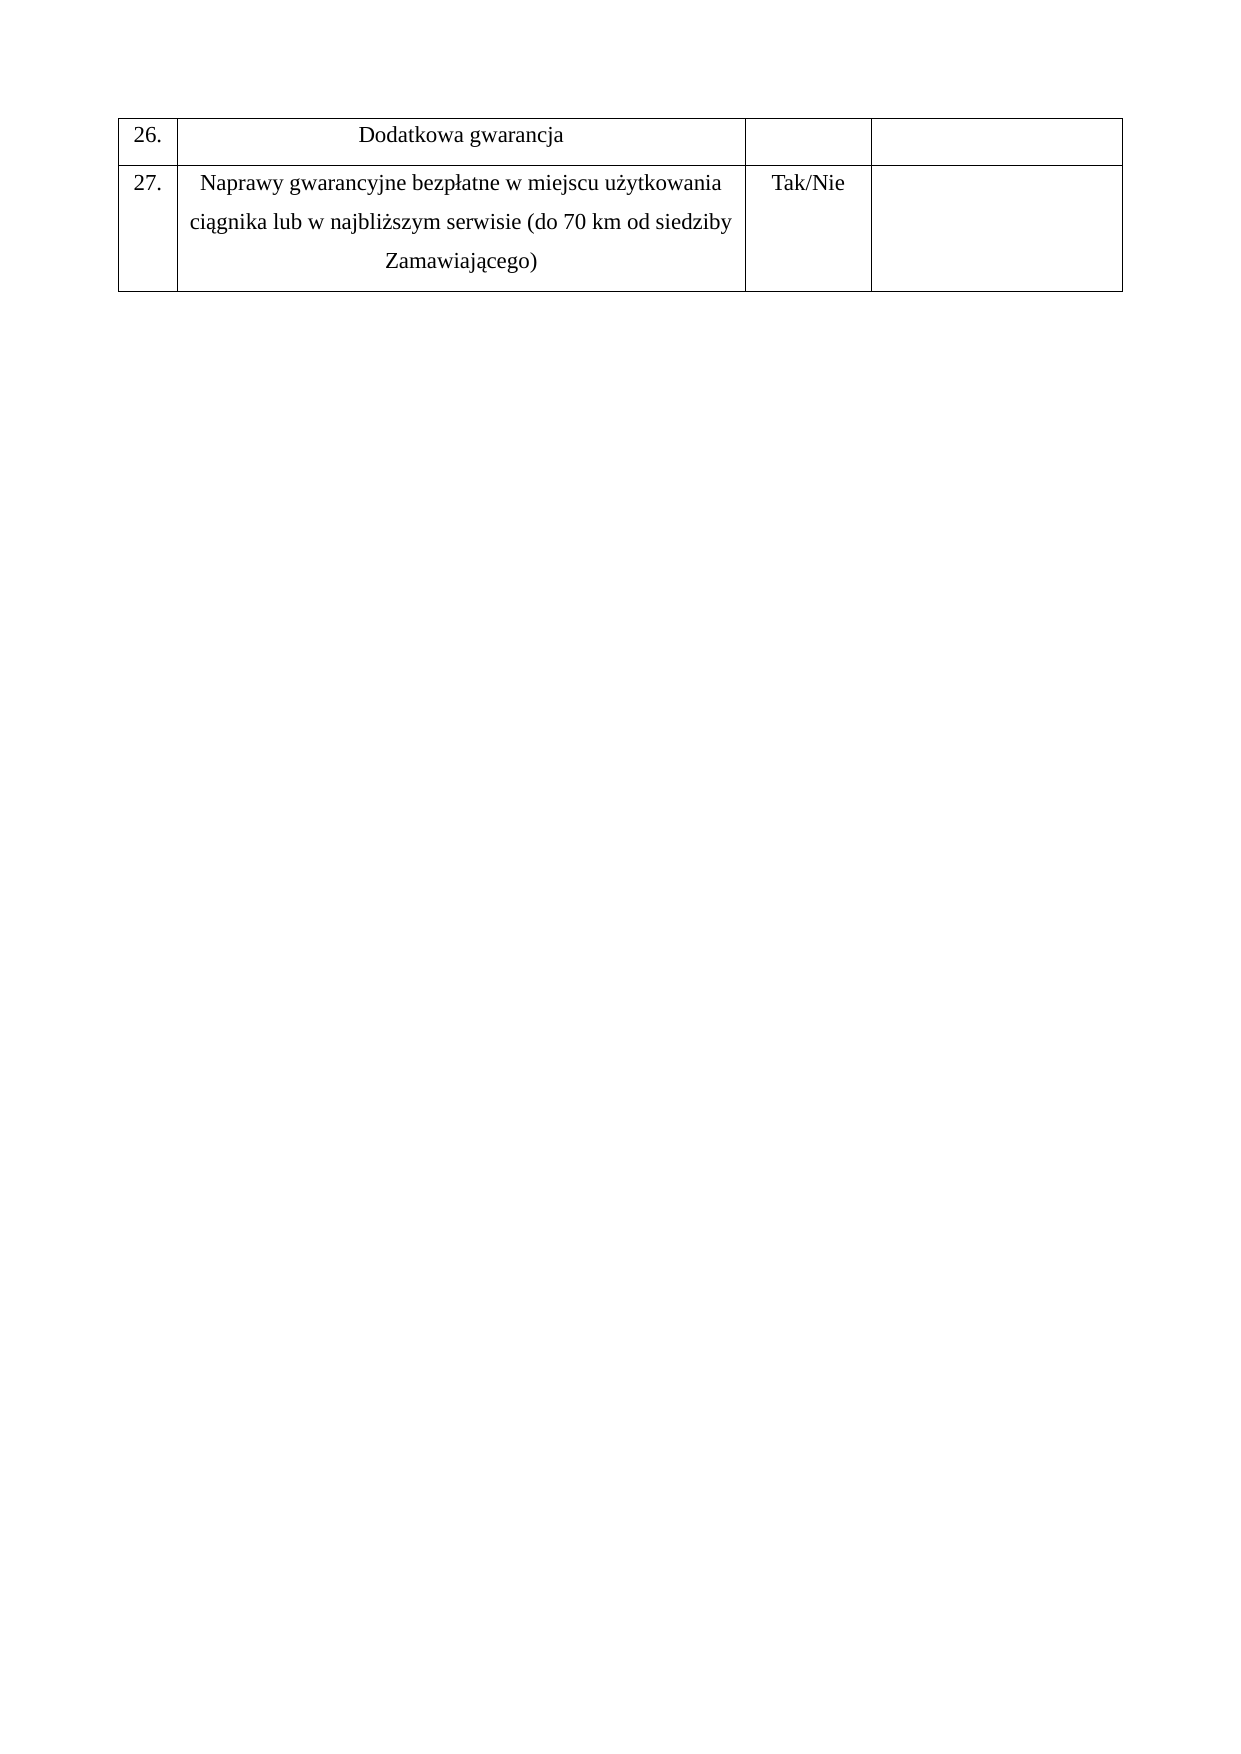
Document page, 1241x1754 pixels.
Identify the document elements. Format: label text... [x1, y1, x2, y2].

table_cell Tak/Nie [746, 166, 871, 291]
table_cell [872, 119, 1122, 165]
table_cell Dodatkowa gwarancja [178, 119, 745, 165]
table_cell Naprawy gwarancyjne bezpłatne w miejscu użytkowania ciągnika lub w najbliższym serwisie (do 70 km od siedziby Zamawiającego) [178, 166, 745, 291]
table_cell 26. [119, 119, 177, 165]
table_cell 27. [119, 166, 177, 291]
table_cell [872, 166, 1122, 291]
table_cell [746, 119, 871, 165]
